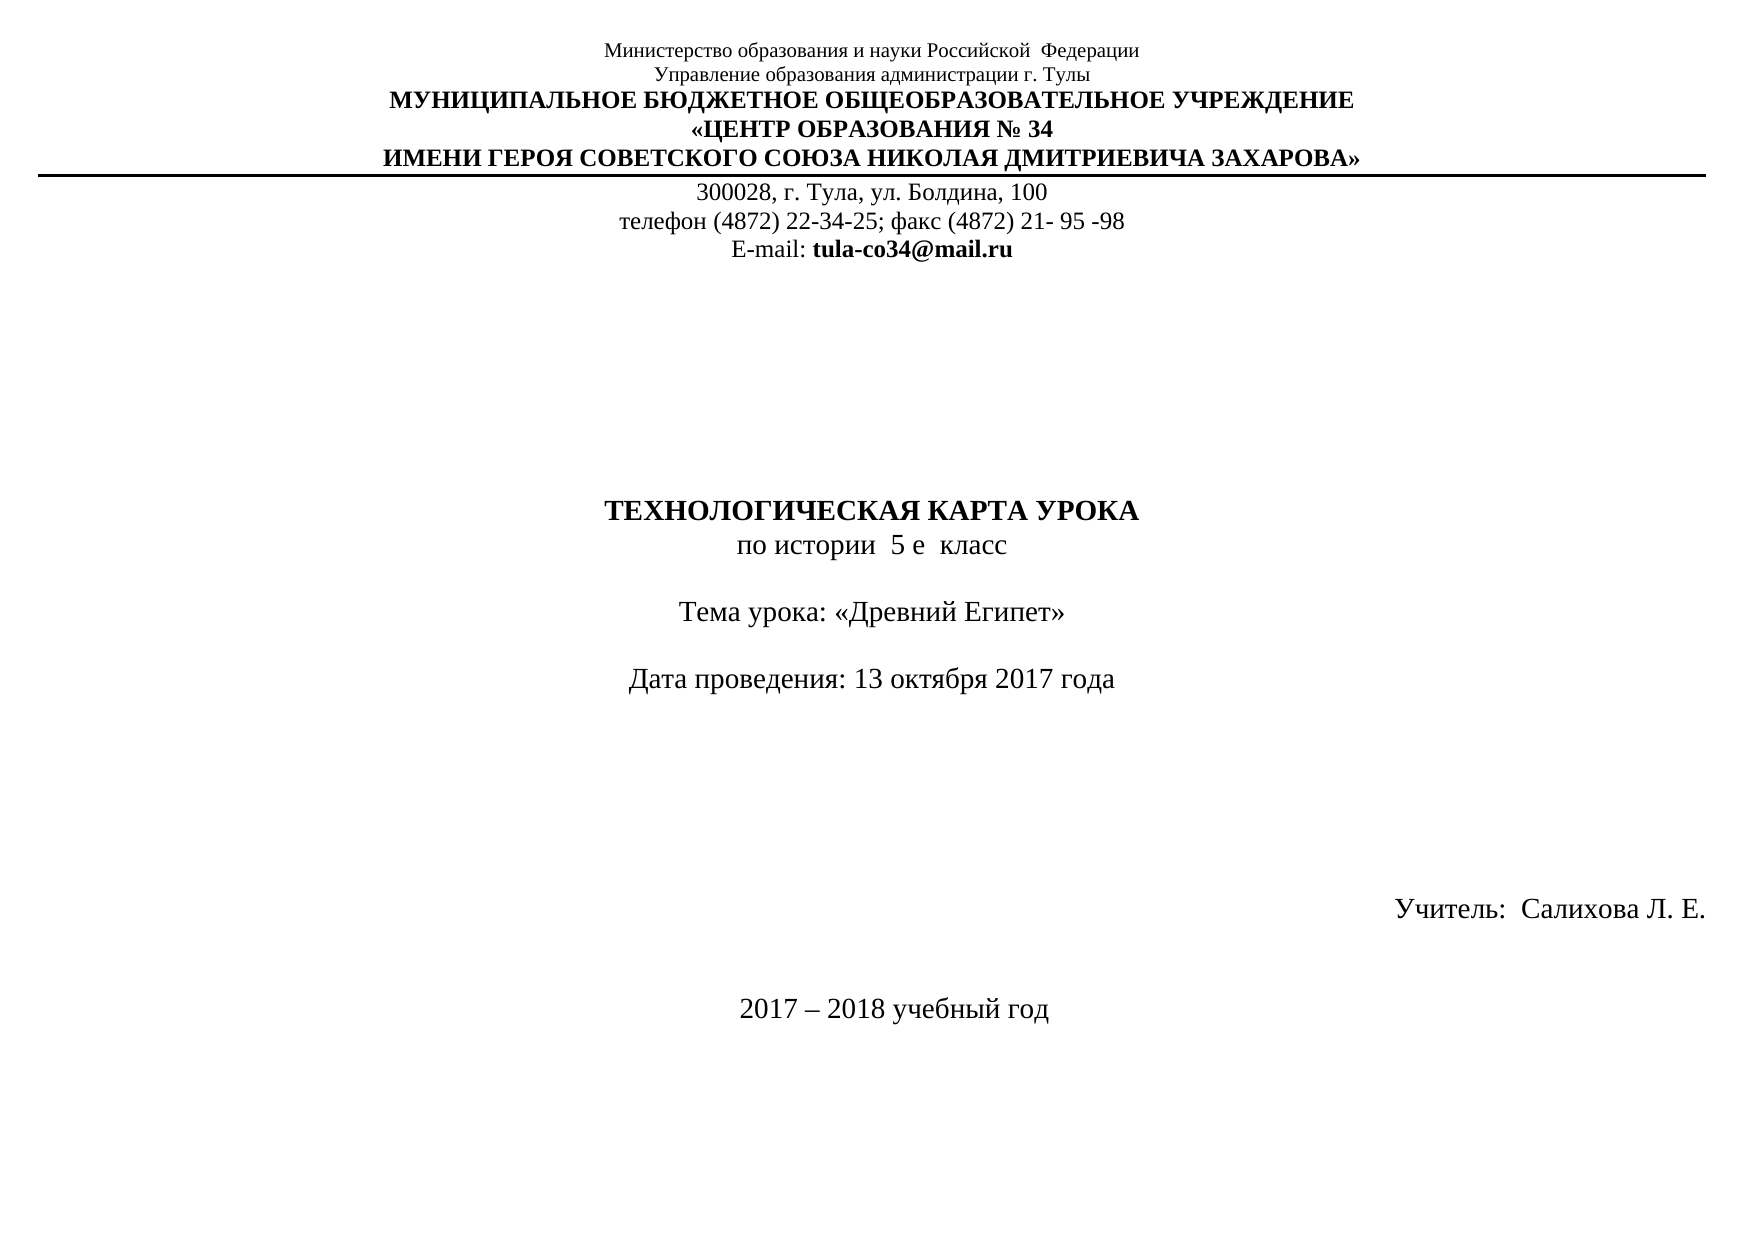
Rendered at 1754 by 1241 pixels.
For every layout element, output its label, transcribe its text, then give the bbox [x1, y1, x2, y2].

text Дата проведения: 13 октября 2017 года [37, 661, 1706, 694]
text телефон (4872) 22-34-25; факс (4872) 21- 95 -98 [37, 206, 1706, 234]
text 300028, г. Тула, ул. Болдина, 100 [37, 177, 1706, 206]
list Министерство образования и науки Российской Федерации [37, 37, 1706, 62]
text ИМЕНИ ГЕРОЯ СОВЕТСКОГО СОЮЗА НИКОЛАЯ ДМИТРИЕВИЧА ЗАХАРОВА» [37, 143, 1706, 177]
text Тема урока: «Древний Египет» [37, 594, 1706, 627]
text «ЦЕНТР ОБРАЗОВАНИЯ № 34 [37, 114, 1706, 143]
text E-mail: tula-co34@mail.ru [37, 234, 1706, 263]
text 2017 – 2018 учебный год [82, 992, 1706, 1025]
text МУНИЦИПАЛЬНОЕ БЮДЖЕТНОЕ ОБЩЕОБРАЗОВАТЕЛЬНОЕ УЧРЕЖДЕНИЕ [37, 86, 1706, 114]
text ТЕХНОЛОГИЧЕСКАЯ КАРТА УРОКА [37, 493, 1706, 527]
text Учитель: Салихова Л. Е. [82, 891, 1706, 924]
text Управление образования администрации г. Тулы [37, 62, 1706, 86]
text по истории 5 е класс [37, 527, 1706, 560]
